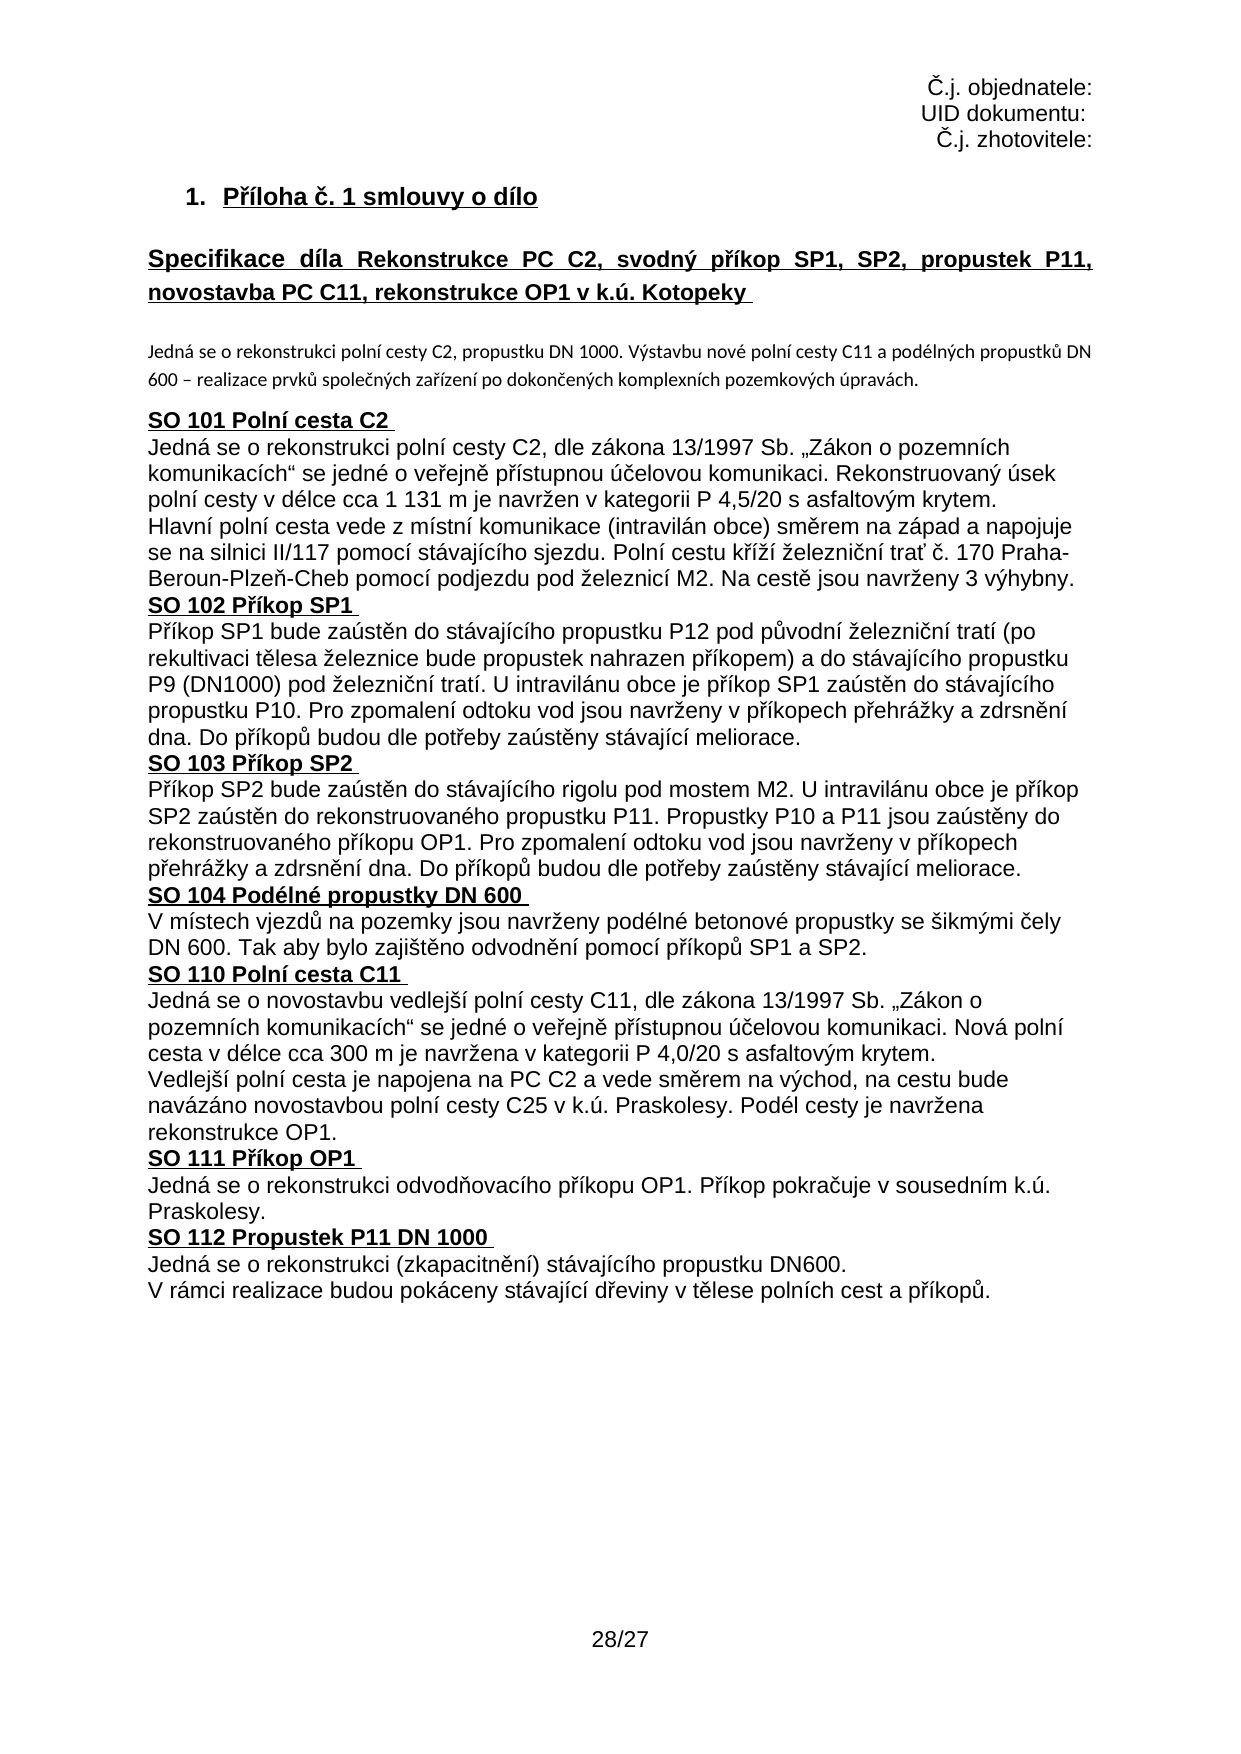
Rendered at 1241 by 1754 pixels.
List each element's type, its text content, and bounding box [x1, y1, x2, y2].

text SO 110 Polní cesta C11 [148, 961, 1093, 987]
text V rámci realizace budou pokáceny stávající dřeviny v tělese polních cest a příkopů. [148, 1277, 1093, 1303]
text Hlavní polní cesta vede z místní komunikace (intravilán obce) směrem na západ a napojuje se na silnici II/117 pomocí stávajícího sjezdu. Polní cestu kříží železniční trať č. 170 Praha-Beroun-Plzeň-Cheb pomocí podjezdu pod železnicí M2. Na cestě jsou navrženy 3 výhybny. [148, 513, 1093, 592]
text SO 104 Podélné propustky DN 600 [148, 882, 1093, 908]
text Specifikace díla Rekonstrukce PC C2, svodný příkop SP1, SP2, propustek P11, novostavba PC C11, rekonstrukce OP1 v k.ú. Kotopeky [148, 244, 1093, 269]
text SO 101 Polní cesta C2 [148, 407, 1093, 434]
text Jedná se o novostavbu vedlejší polní cesty C11, dle zákona 13/1997 Sb. „Zákon o pozemních komunikacích“ se jedné o veřejně přístupnou účelovou komunikaci. Nová polní cesta v délce cca 300 m je navržena v kategorii P 4,0/20 s asfaltovým krytem. [148, 987, 1093, 1066]
text Specifikace díla Rekonstrukce PC C2, svodný příkop SP1, SP2, propustek P11, novostavba PC C11, rekonstrukce OP1 v k.ú. Kotopeky [148, 270, 1093, 306]
text Vedlejší polní cesta je napojena na PC C2 a vede směrem na východ, na cestu bude navázáno novostavbou polní cesty C25 v k.ú. Praskolesy. Podél cesty je navržena rekonstrukce OP1. [148, 1066, 1093, 1145]
text SO 111 Příkop OP1 [148, 1145, 1093, 1172]
text Jedná se o rekonstrukci odvodňovacího příkopu OP1. Příkop pokračuje v sousedním k.ú. Praskolesy. [148, 1172, 1093, 1224]
text V místech vjezdů na pozemky jsou navrženy podélné betonové propustky se šikmými čely DN 600. Tak aby bylo zajištěno odvodnění pomocí příkopů SP1 a SP2. [148, 908, 1093, 961]
text Jedná se o rekonstrukci polní cesty C2, dle zákona 13/1997 Sb. „Zákon o pozemních komunikacích“ se jedné o veřejně přístupnou účelovou komunikaci. Rekonstruovaný úsek polní cesty v délce cca 1 131 m je navržen v kategorii P 4,5/20 s asfaltovým krytem. [148, 434, 1093, 513]
text Jedná se o rekonstrukci (zkapacitnění) stávajícího propustku DN600. [148, 1251, 1093, 1277]
text Jedná se o rekonstrukci polní cesty C2, propustku DN 1000. Výstavbu nové polní cesty C11 a podélných propustků DN 600 – realizace prvků společných zařízení po dokončených komplexních pozemkových úpravách. [148, 339, 1093, 391]
text SO 112 Propustek P11 DN 1000 [148, 1224, 1093, 1251]
text SO 103 Příkop SP2 [148, 750, 1093, 776]
text Příkop SP2 bude zaústěn do stávajícího rigolu pod mostem M2. U intravilánu obce je příkop SP2 zaústěn do rekonstruovaného propustku P11. Propustky P10 a P11 jsou zaústěny do rekonstruovaného příkopu OP1. Pro zpomalení odtoku vod jsou navrženy v příkopech přehrážky a zdrsnění dna. Do příkopů budou dle potřeby zaústěny stávající meliorace. [148, 776, 1093, 882]
text SO 102 Příkop SP1 [148, 592, 1093, 618]
text Příkop SP1 bude zaústěn do stávajícího propustku P12 pod původní železniční tratí (po rekultivaci tělesa železnice bude propustek nahrazen příkopem) a do stávajícího propustku P9 (DN1000) pod železniční tratí. U intravilánu obce je příkop SP1 zaústěn do stávajícího propustku P10. Pro zpomalení odtoku vod jsou navrženy v příkopech přehrážky a zdrsnění dna. Do příkopů budou dle potřeby zaústěny stávající meliorace. [148, 618, 1093, 750]
list Příloha č. 1 smlouvy o dílo [185, 182, 1093, 211]
